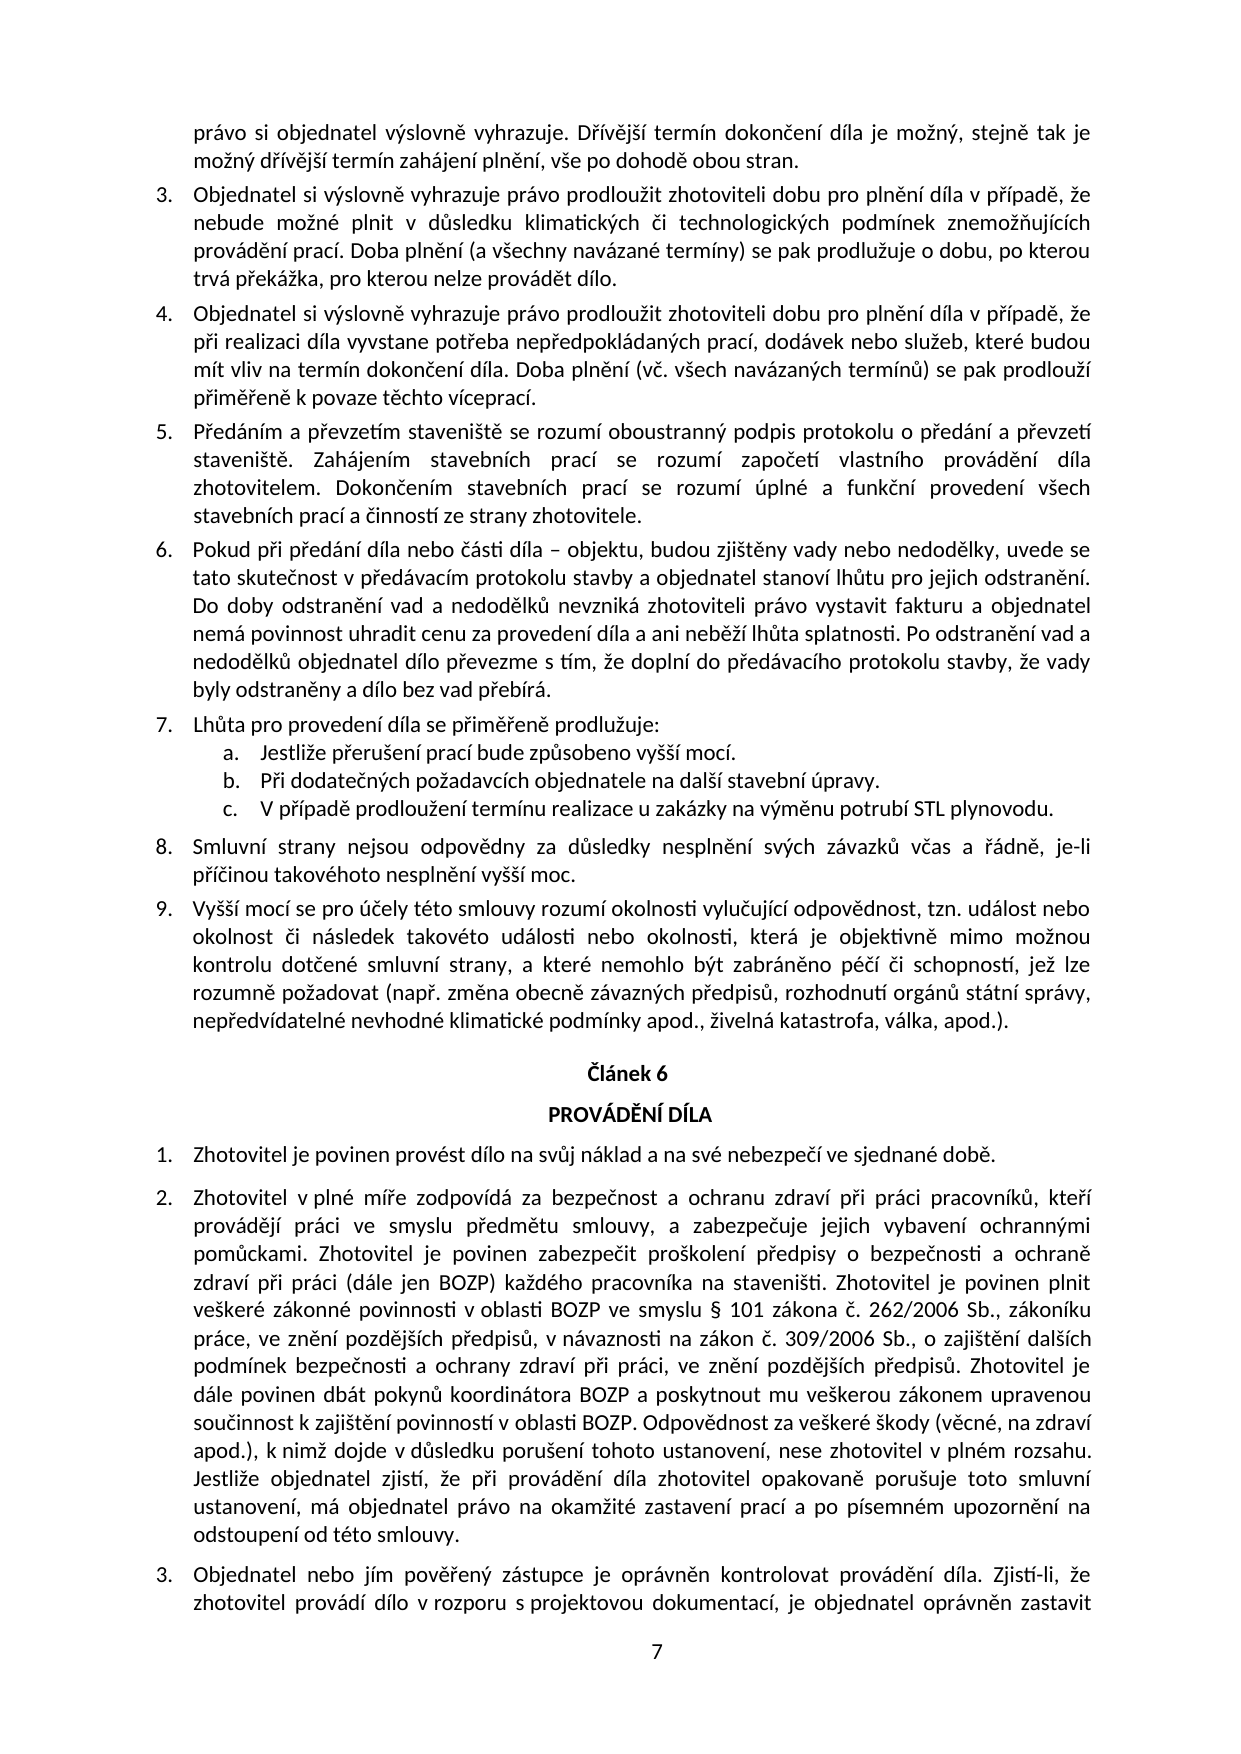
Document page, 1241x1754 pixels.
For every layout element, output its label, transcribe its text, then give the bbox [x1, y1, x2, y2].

list Pokud při předání díla nebo části díla – objektu, budou zjištěny vady nebo nedodělky, uvede se tato skutečnost v předávacím protokolu stavby a objednatel stanoví lhůtu pro jejich odstranění. Do doby odstranění vad a nedodělků nevzniká zhotoviteli právo vystavit fakturu a objednatel nemá povinnost uhradit cenu za provedení díla a ani neběží lhůta splatnosti. Po odstranění vad a nedodělků objednatel dílo převezme s tím, že doplní do předávacího protokolu stavby, že vady byly odstraněny a dílo bez vad přebírá. [155, 535, 1093, 703]
list Objednatel si výslovně vyhrazuje právo prodloužit zhotoviteli dobu pro plnění díla v případě, že nebude možné plnit v důsledku klimatických či technologických podmínek znemožňujících provádění prací. Doba plnění (a všechny navázané termíny) se pak prodlužuje o dobu, po kterou trvá překážka, pro kterou nelze provádět dílo. [156, 180, 1093, 292]
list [156, 118, 1093, 174]
subtitle Článek 6 [162, 1059, 1093, 1087]
list Zhotovitel je povinen provést dílo na svůj náklad a na své nebezpečí ve sjednané době. [156, 1141, 1093, 1168]
list Zhotovitel v plné míře zodpovídá za bezpečnost a ochranu zdraví při práci pracovníků, kteří provádějí práci ve smyslu předmětu smlouvy, a zabezpečuje jejich vybavení ochrannými pomůckami. Zhotovitel je povinen zabezpečit proškolení předpisy o bezpečnosti a ochraně zdraví při práci (dále jen BOZP) každého pracovníka na staveništi. Zhotovitel je povinen plnit veškeré zákonné povinnosti v oblasti BOZP ve smyslu § 101 zákona č. 262/2006 Sb., zákoníku práce, ve znění pozdějších předpisů, v návaznosti na zákon č. 309/2006 Sb., o zajištění dalších podmínek bezpečnosti a ochrany zdraví při práci, ve znění pozdějších předpisů. Zhotovitel je dále povinen dbát pokynů koordinátora BOZP a poskytnout mu veškerou zákonem upravenou součinnost k zajištění povinností v oblasti BOZP. Odpovědnost za veškeré škody (věcné, na zdraví apod.), k nimž dojde v důsledku porušení tohoto ustanovení, nese zhotovitel v plném rozsahu. Jestliže objednatel zjistí, že při provádění díla zhotovitel opakovaně porušuje toto smluvní ustanovení, má objednatel právo na okamžité zastavení prací a po písemném upozornění na odstoupení od této smlouvy. [156, 1183, 1093, 1548]
list Předáním a převzetím staveniště se rozumí oboustranný podpis protokolu o předání a převzetí staveniště. Zahájením stavebních prací se rozumí započetí vlastního provádění díla zhotovitelem. Dokončením stavebních prací se rozumí úplné a funkční provedení všech stavebních prací a činností ze strany zhotovitele. [156, 417, 1093, 529]
list Jestliže přerušení prací bude způsobeno vyšší mocí. [223, 738, 1093, 766]
list Smluvní strany nejsou odpovědny za důsledky nesplnění svých závazků včas a řádně, je-li příčinou takovéhoto nesplnění vyšší moc. [155, 832, 1093, 888]
list Při dodatečných požadavcích objednatele na další stavební úpravy. [223, 766, 1093, 794]
list Objednatel si výslovně vyhrazuje právo prodloužit zhotoviteli dobu pro plnění díla v případě, že při realizaci díla vyvstane potřeba nepředpokládaných prací, dodávek nebo služeb, které budou mít vliv na termín dokončení díla. Doba plnění (vč. všech navázaných termínů) se pak prodlouží přiměřeně k povaze těchto víceprací. [156, 299, 1093, 411]
list V případě prodloužení termínu realizace u zakázky na výměnu potrubí STL plynovodu. [223, 794, 1093, 822]
list Vyšší mocí se pro účely této smlouvy rozumí okolnosti vylučující odpovědnost, tzn. událost nebo okolnost či následek takovéto události nebo okolnosti, která je objektivně mimo možnou kontrolu dotčené smluvní strany, a které nemohlo být zabráněno péčí či schopností, jež lze rozumně požadovat (např. změna obecně závazných předpisů, rozhodnutí orgánů státní správy, nepředvídatelné nevhodné klimatické podmínky apod., živelná katastrofa, válka, apod.). [155, 894, 1093, 1034]
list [156, 1560, 1093, 1616]
list Lhůta pro provedení díla se přiměřeně prodlužuje: [156, 710, 1093, 738]
text Provádění díla [162, 1100, 1093, 1128]
